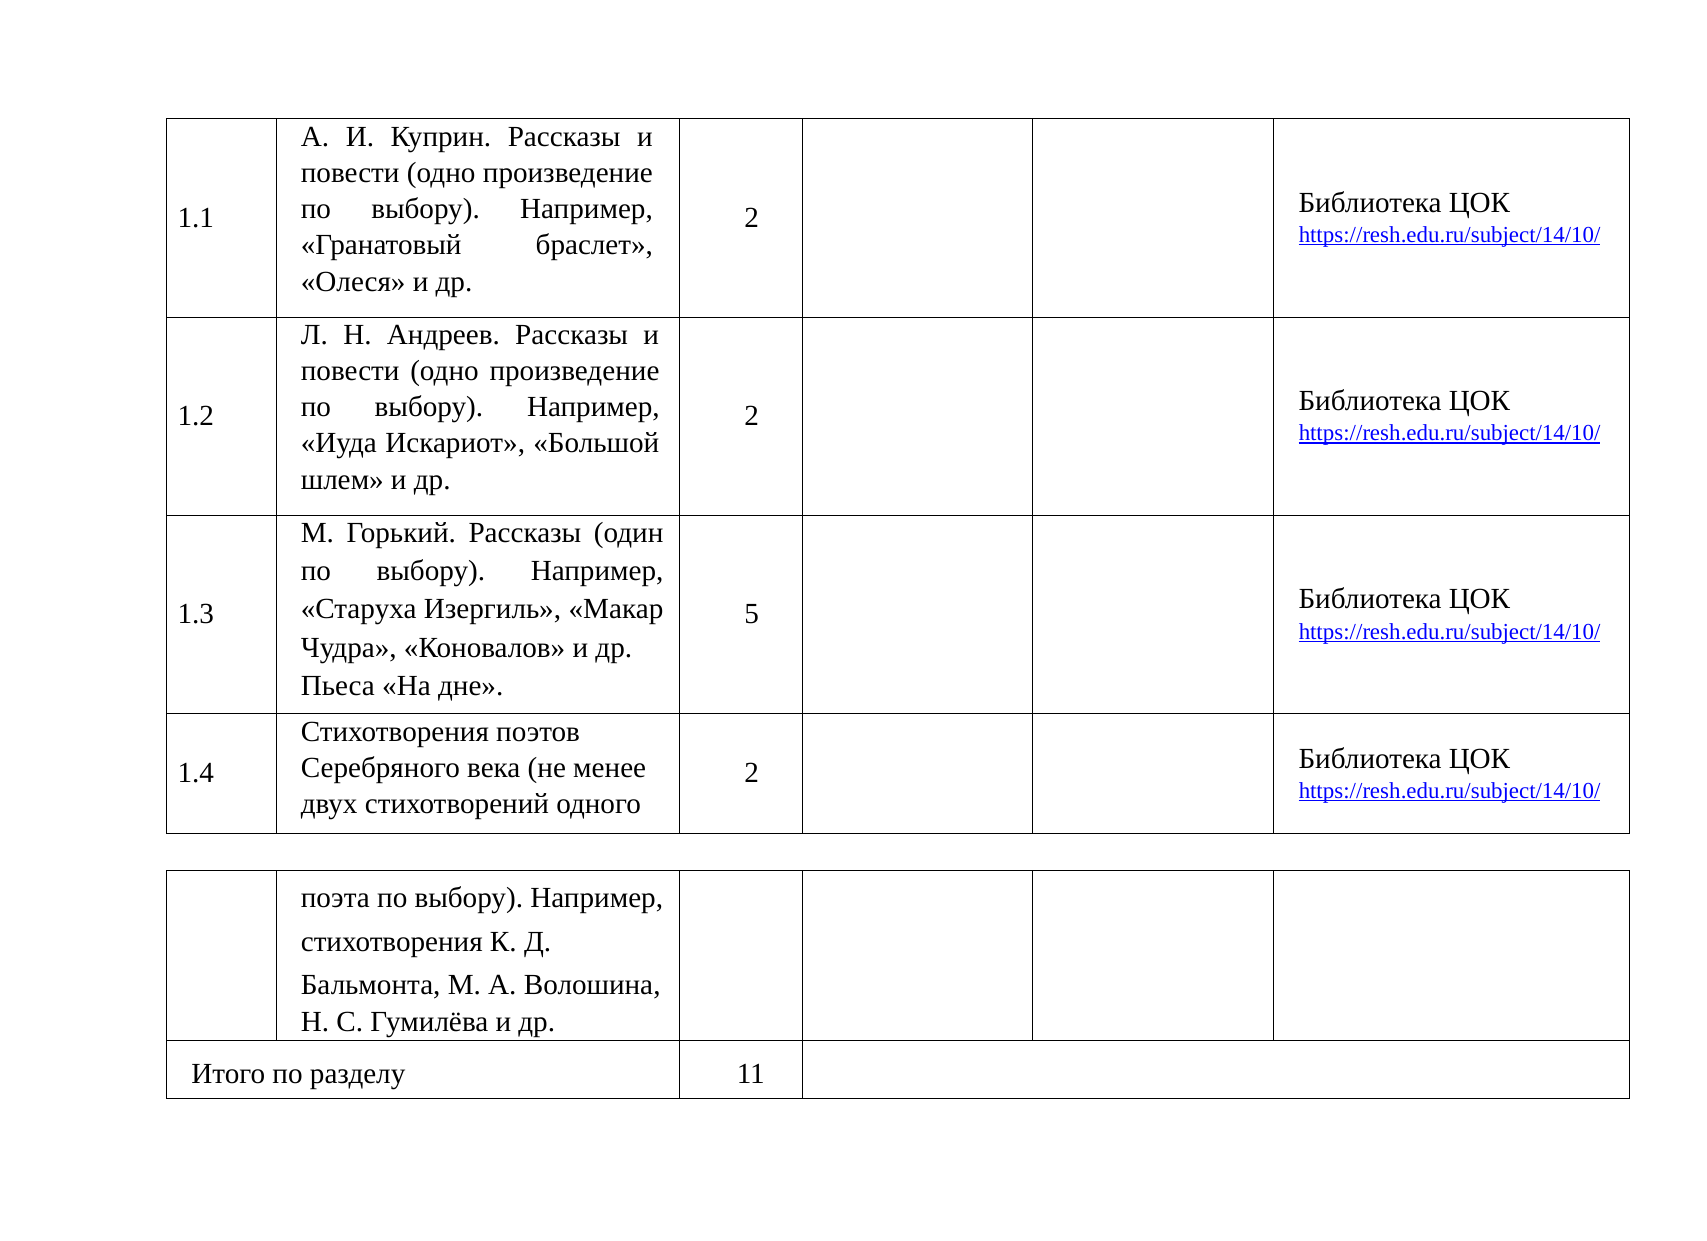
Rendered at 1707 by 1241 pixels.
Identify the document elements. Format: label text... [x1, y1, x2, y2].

table_cell [1033, 714, 1273, 833]
table_cell 2 [680, 714, 802, 833]
table_cell М. Горький. Рассказы (один по выбору). Например, «Старуха Изергиль», «Макар Чудра», «Коновалов» и др. Пьеса «На дне». [277, 516, 679, 713]
table_cell Библиотека ЦОК https://resh.edu.ru/subject/14/10/ [1274, 318, 1629, 514]
table_cell [1033, 516, 1273, 713]
table_cell А. И. Куприн. Рассказы и повести (одно произведение по выбору). Например, «Гранатовый браслет», «Олеся» и др. [277, 119, 679, 316]
table_cell [1033, 119, 1273, 316]
table_header [167, 871, 276, 1040]
table_cell Л. Н. Андреев. Рассказы и повести (одно произведение по выбору). Например, «Иуда Искариот», «Большой шлем» и др. [277, 318, 679, 514]
table_cell [803, 516, 1032, 713]
table_cell 2 [680, 318, 802, 514]
table_header [803, 871, 1032, 1040]
table_cell Библиотека ЦОК https://resh.edu.ru/subject/14/10/ [1274, 714, 1629, 833]
table_cell Стихотворения поэтов Серебряного века (не менее двух стихотворений одного [277, 714, 679, 833]
table_header поэта по выбору). Например, cтихотворения К. Д. Бальмонта, М. А. Волошина, Н. С. Гумилёва и др. [277, 871, 679, 1040]
table_cell 1.2 [167, 318, 276, 514]
table_header [680, 871, 802, 1040]
table_header [1274, 871, 1629, 1040]
table_cell Библиотека ЦОК https://resh.edu.ru/subject/14/10/ [1274, 119, 1629, 316]
table_cell Итого по разделу [167, 1041, 679, 1098]
table_cell [803, 318, 1032, 514]
table_cell 1.1 [167, 119, 276, 316]
table_cell Библиотека ЦОК https://resh.edu.ru/subject/14/10/ [1274, 516, 1629, 713]
table_cell 1.4 [167, 714, 276, 833]
table_cell 11 [680, 1041, 802, 1098]
table_cell 5 [680, 516, 802, 713]
table_cell 2 [680, 119, 802, 316]
table_cell [803, 119, 1032, 316]
table_cell [803, 714, 1032, 833]
table_cell 1.3 [167, 516, 276, 713]
table_header [1033, 871, 1273, 1040]
table_cell [803, 1041, 1629, 1098]
table_cell [1033, 318, 1273, 514]
